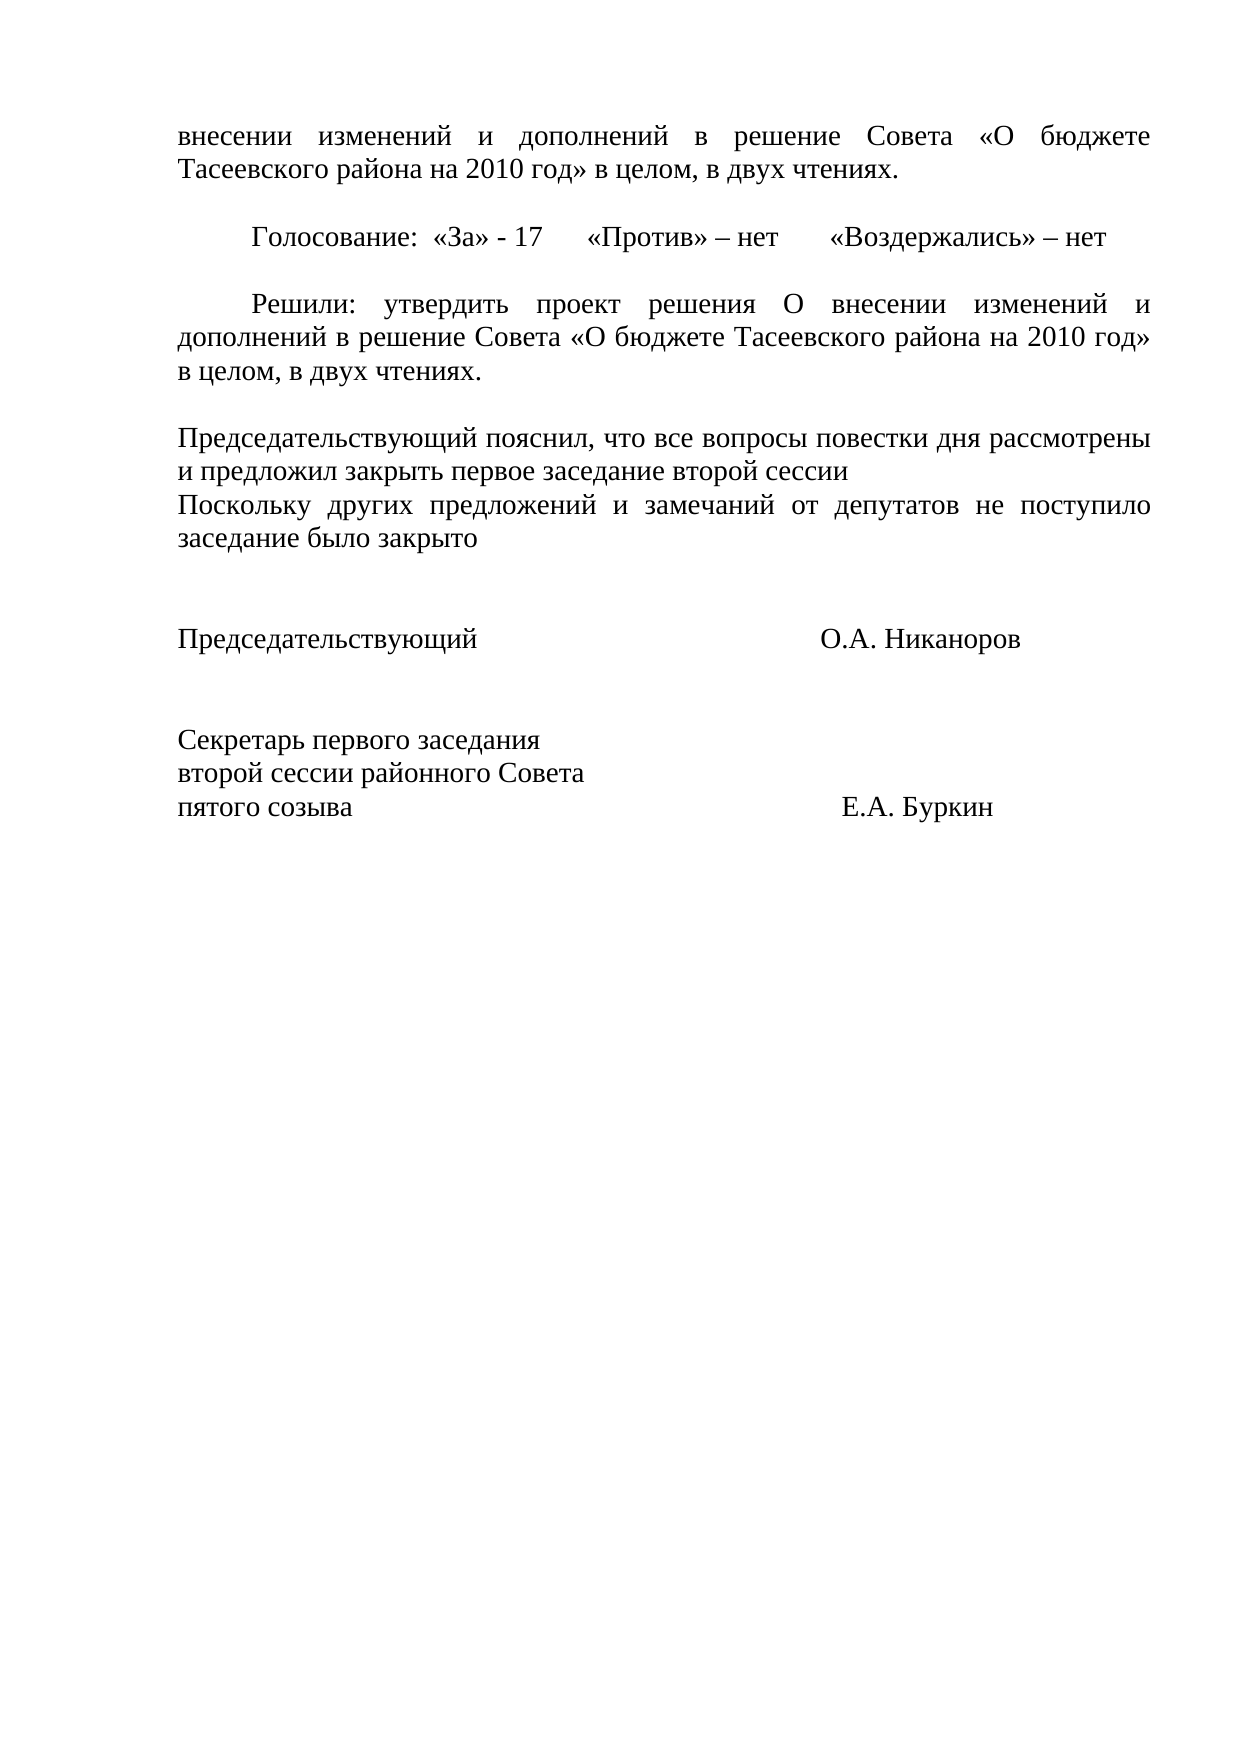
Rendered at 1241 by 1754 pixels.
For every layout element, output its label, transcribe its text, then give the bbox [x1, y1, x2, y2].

text Председательствующий пояснил, что все вопросы повестки дня рассмотрены и предложил закрыть первое заседание второй сессии [177, 420, 1152, 487]
text Поскольку других предложений и замечаний от депутатов не поступило заседание было закрыто [177, 487, 1152, 554]
text второй сессии районного Совета [177, 755, 1152, 789]
text Секретарь первого заседания [177, 722, 1152, 755]
text пятого созыва Е.А. Буркин [177, 789, 1152, 822]
text Председательствующий О.А. Никаноров [177, 621, 1152, 655]
text Голосование: «За» - 17 «Против» – нет «Воздержались» – нет [177, 219, 1152, 252]
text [177, 118, 1152, 185]
text Решили: утвердить проект решения О внесении изменений и дополнений в решение Совета «О бюджете Тасеевского района на 2010 год» в целом, в двух чтениях. [177, 286, 1152, 386]
